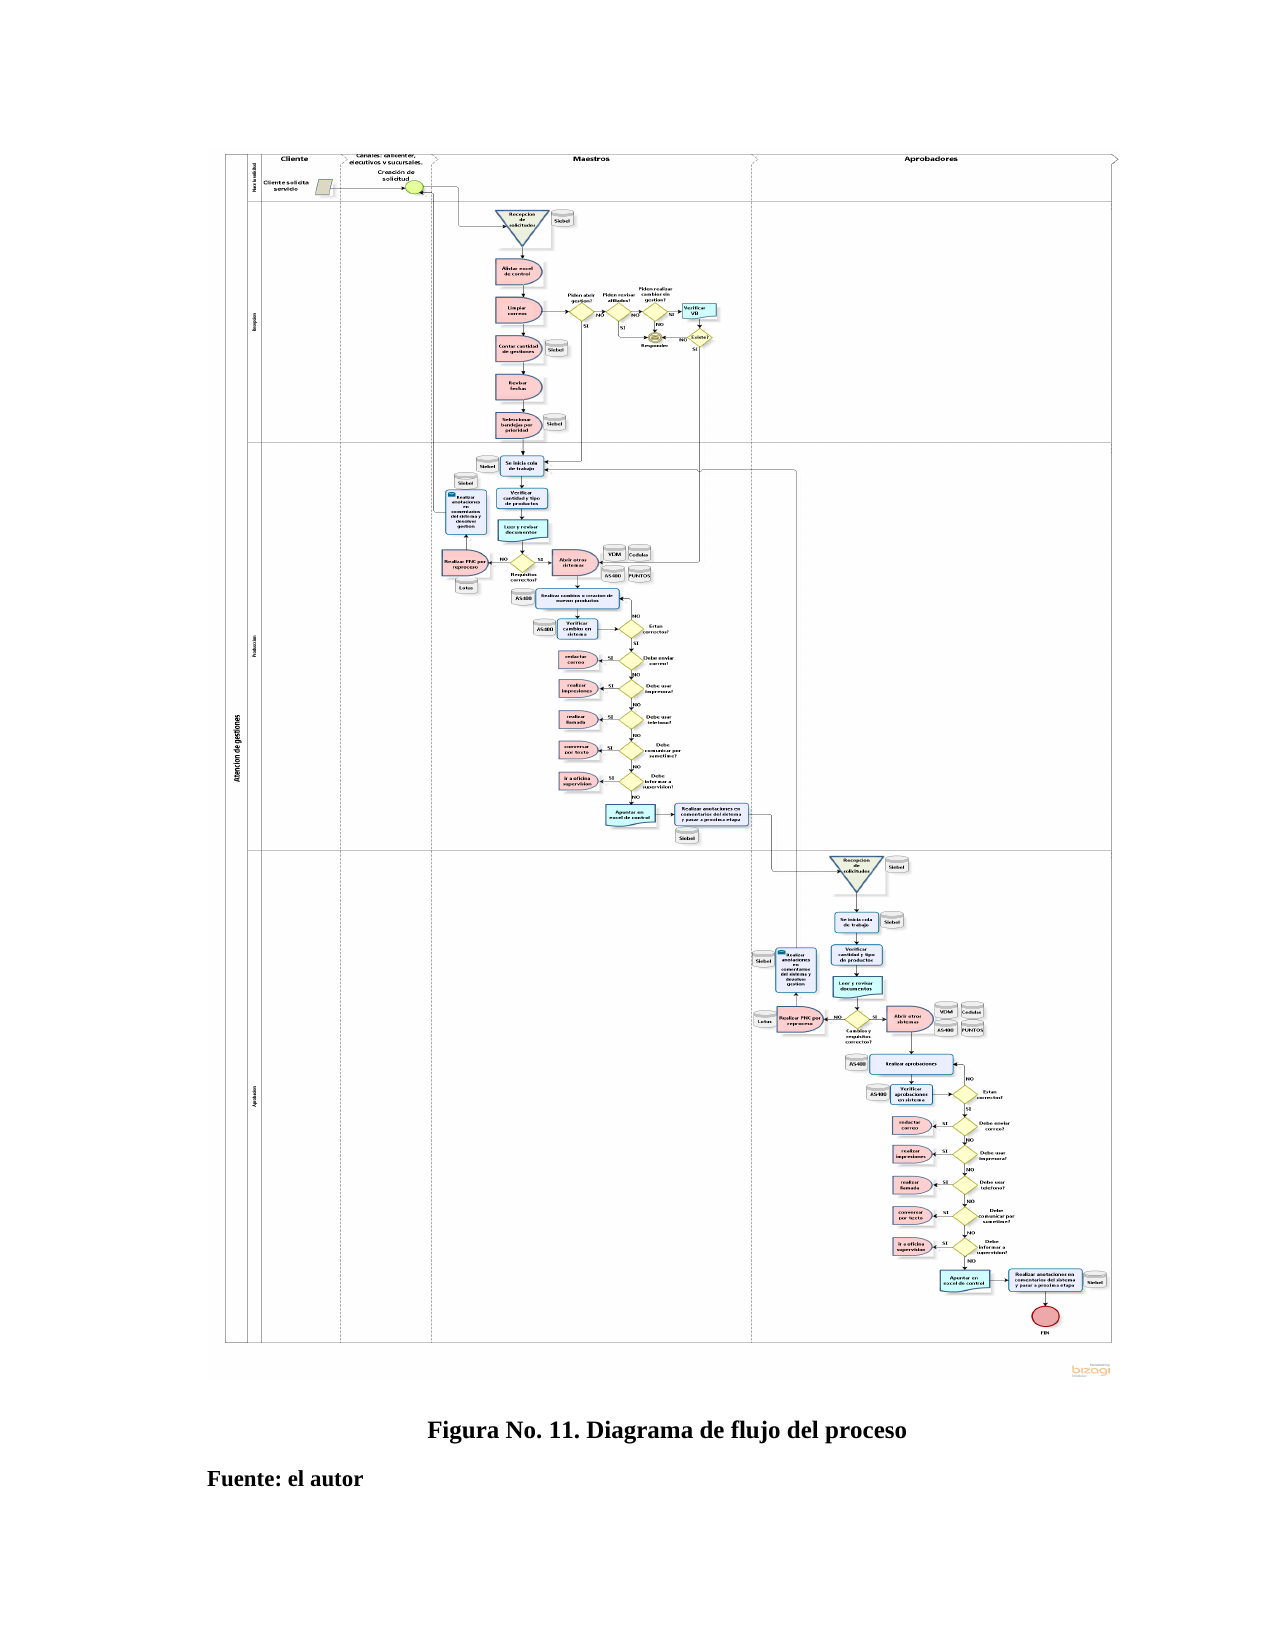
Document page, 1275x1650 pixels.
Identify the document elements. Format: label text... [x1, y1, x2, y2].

text Fuente: el autor [207, 1465, 1127, 1491]
picture [206, 147, 1120, 1381]
text Figura No. 11. Diagrama de flujo del proceso [207, 1415, 1127, 1444]
